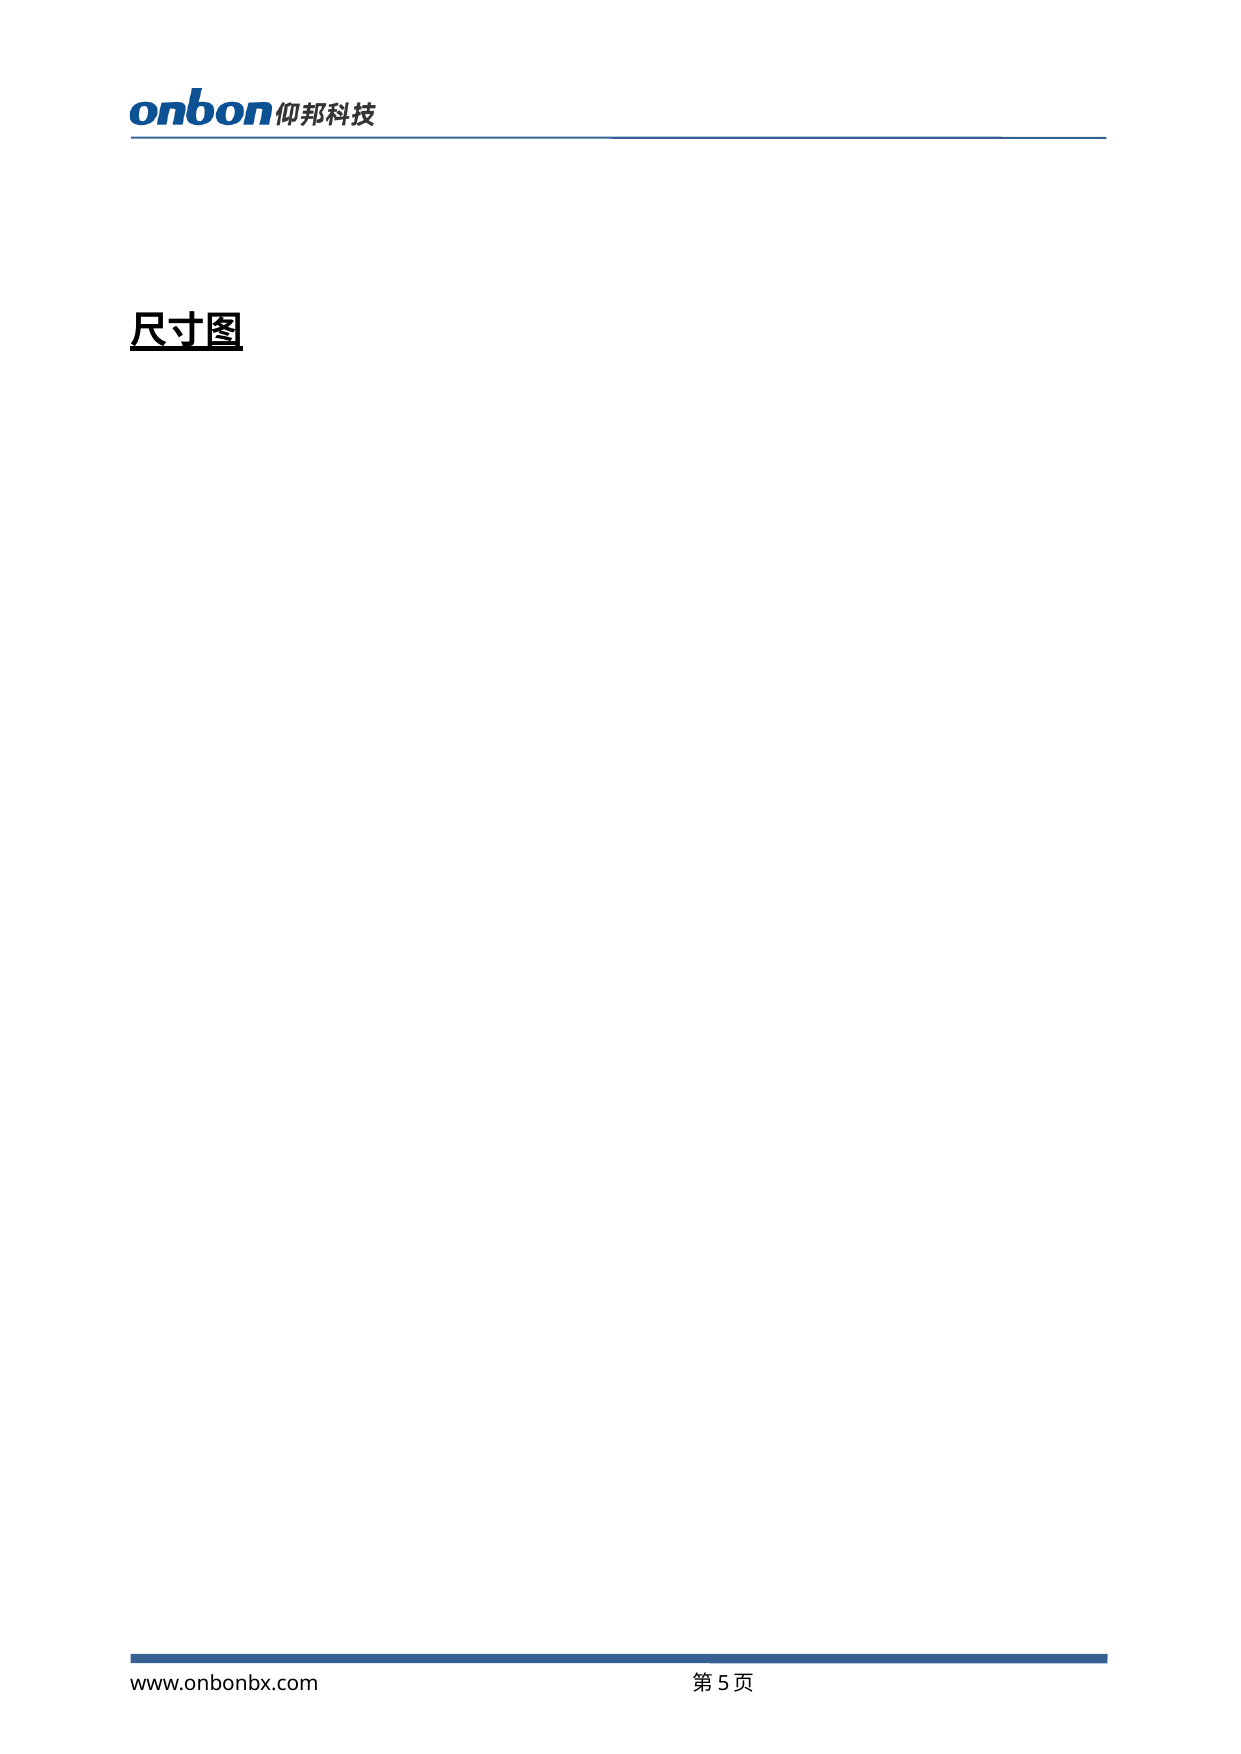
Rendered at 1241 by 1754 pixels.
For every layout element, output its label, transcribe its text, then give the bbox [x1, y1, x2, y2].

text 尺寸图 [130, 294, 1110, 359]
picture [129, 88, 376, 126]
